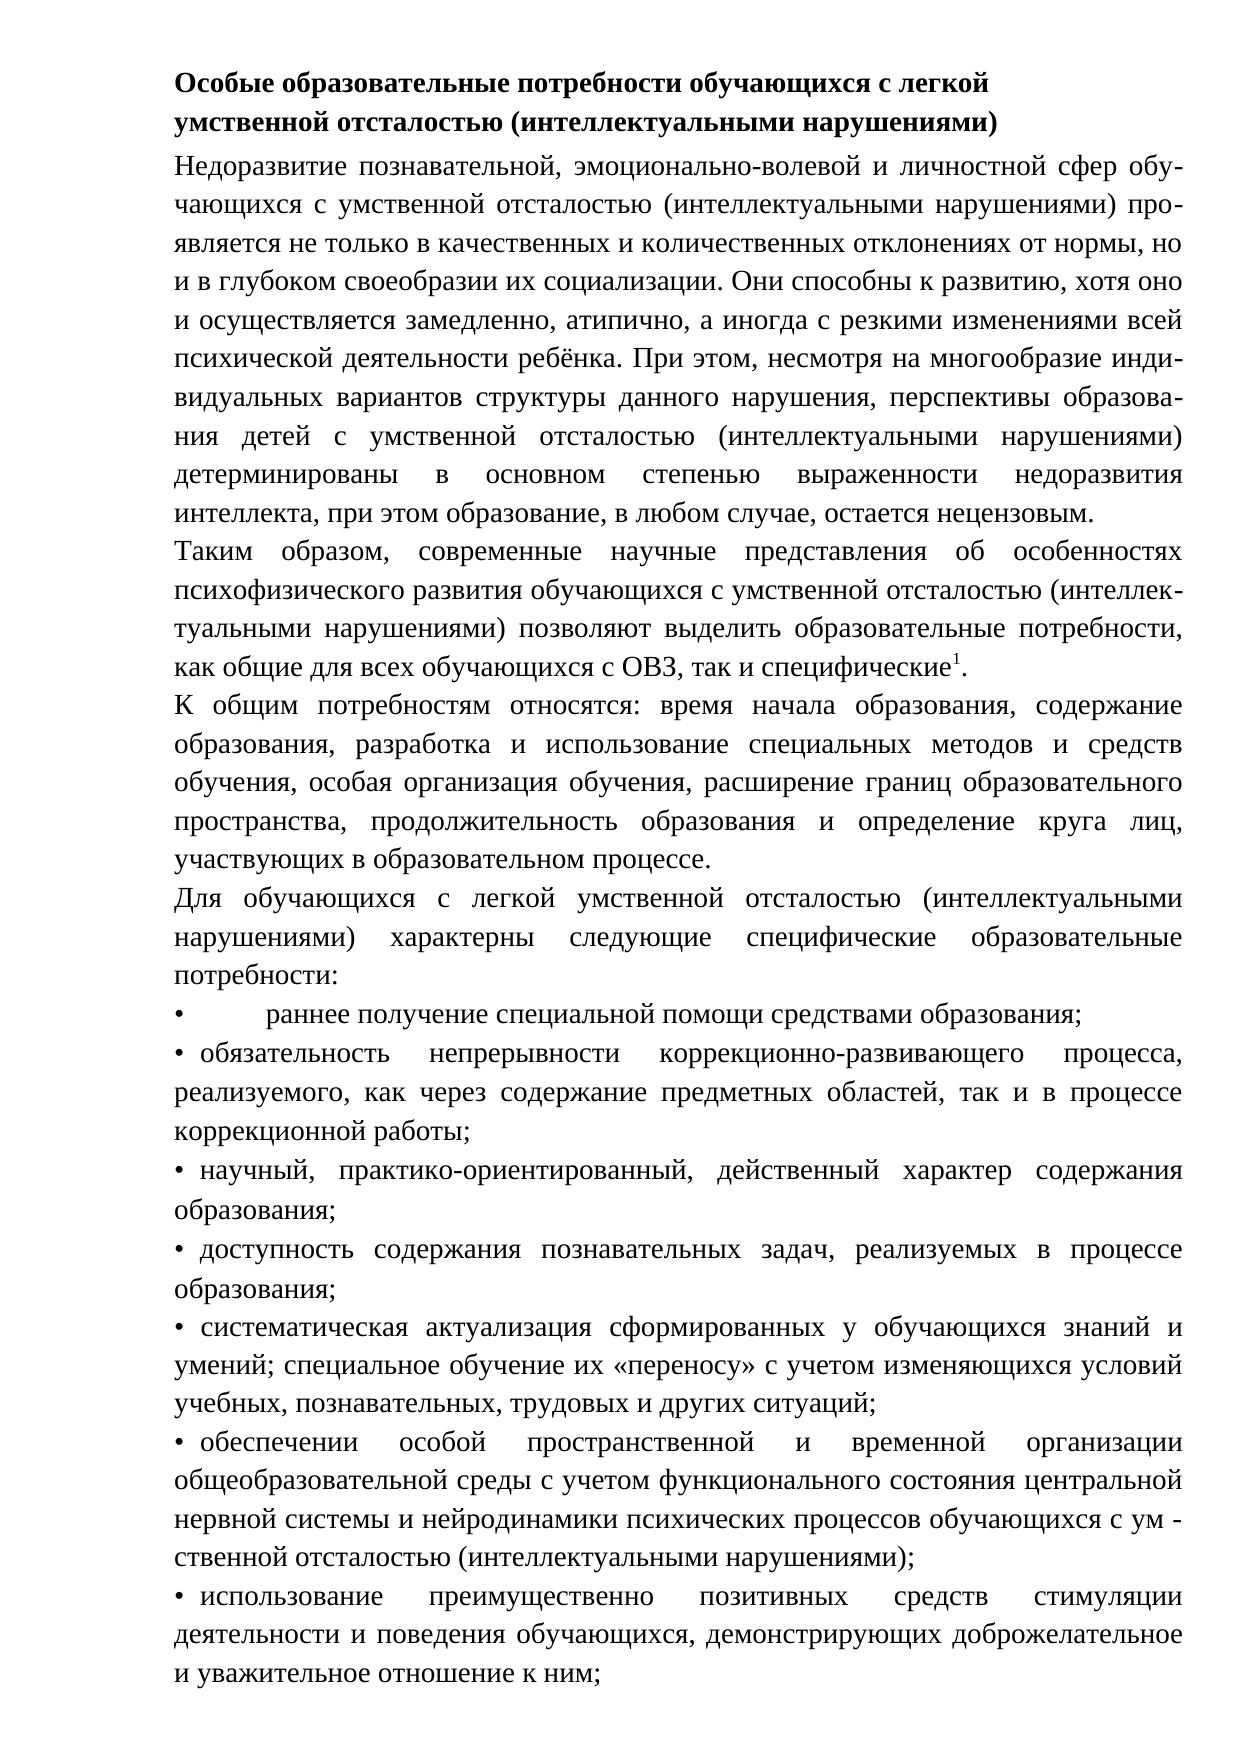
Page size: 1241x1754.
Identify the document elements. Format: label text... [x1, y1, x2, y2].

list научный, практико-ориентированный, действенный характер содержания образования; [174, 1148, 1183, 1227]
list систематическая актуализация сформированных у обучающихся знаний и умений; специальное обучение их «переносу» с учетом изменяющихся условий учебных, познавательных, трудовых и других ситуаций; [174, 1306, 1183, 1420]
list раннее получение специальной помощи средствами образования; [174, 992, 1183, 1031]
list обеспечении особой пространственной и временной организации общеобразовательной среды с учетом функционального состояния центральной нервной системы и нейродинамики психических процессов обучающихся с ум - ственной отсталостью (интеллектуальными нарушениями); [174, 1420, 1183, 1574]
text К общим потребностям относятся: время начала образования, содержание образования, разработка и использование специальных методов и средств обучения, особая организация обучения, расширение границ образовательного пространства, продолжительность образования и определение круга лиц, участвующих в образовательном процессе. [174, 684, 1183, 877]
text Особые образовательные потребности обучающихся с легкой умственной отсталостью (интеллектуальными нарушениями) [174, 62, 1117, 138]
list доступность содержания познавательных задач, реализуемых в процессе образования; [174, 1227, 1183, 1306]
text Таким образом, современные научные представления об особенностях психофизического развития обучающихся с умственной отсталостью (интеллектуальными нарушениями) позволяют выделить образовательные потребности, как общие для всех обучающихся с ОВЗ, так и специфические1. [174, 530, 1183, 684]
list обязательность непрерывности коррекционно-развивающего процесса, реализуемого, как через содержание предметных областей, так и в процессе коррекционной работы; [174, 1031, 1183, 1148]
text Недоразвитие познавательной, эмоционально-волевой и личностной сфер обучающихся с умственной отсталостью (интеллектуальными нарушениями) проявляется не только в качественных и количественных отклонениях от нормы, но и в глубоком своеобразии их социализации. Они способны к развитию, хотя оно и осуществляется замедленно, атипично, а иногда с резкими изменениями всей психической деятельности ребёнка. При этом, несмотря на многообразие индивидуальных вариантов структуры данного нарушения, перспективы образования детей с умственной отсталостью (интеллектуальными нарушениями) детерминированы в основном степенью выраженности недоразвития интеллекта, при этом образование, в любом случае, остается нецензовым. [174, 144, 1183, 530]
text Для обучающихся с легкой умственной отсталостью (интеллектуальными нарушениями) характерны следующие специфические образовательные потребности: [174, 877, 1183, 992]
list использование преимущественно позитивных средств стимуляции деятельности и поведения обучающихся, демонстрирующих доброжелательное и уважительное отношение к ним; [174, 1574, 1183, 1690]
